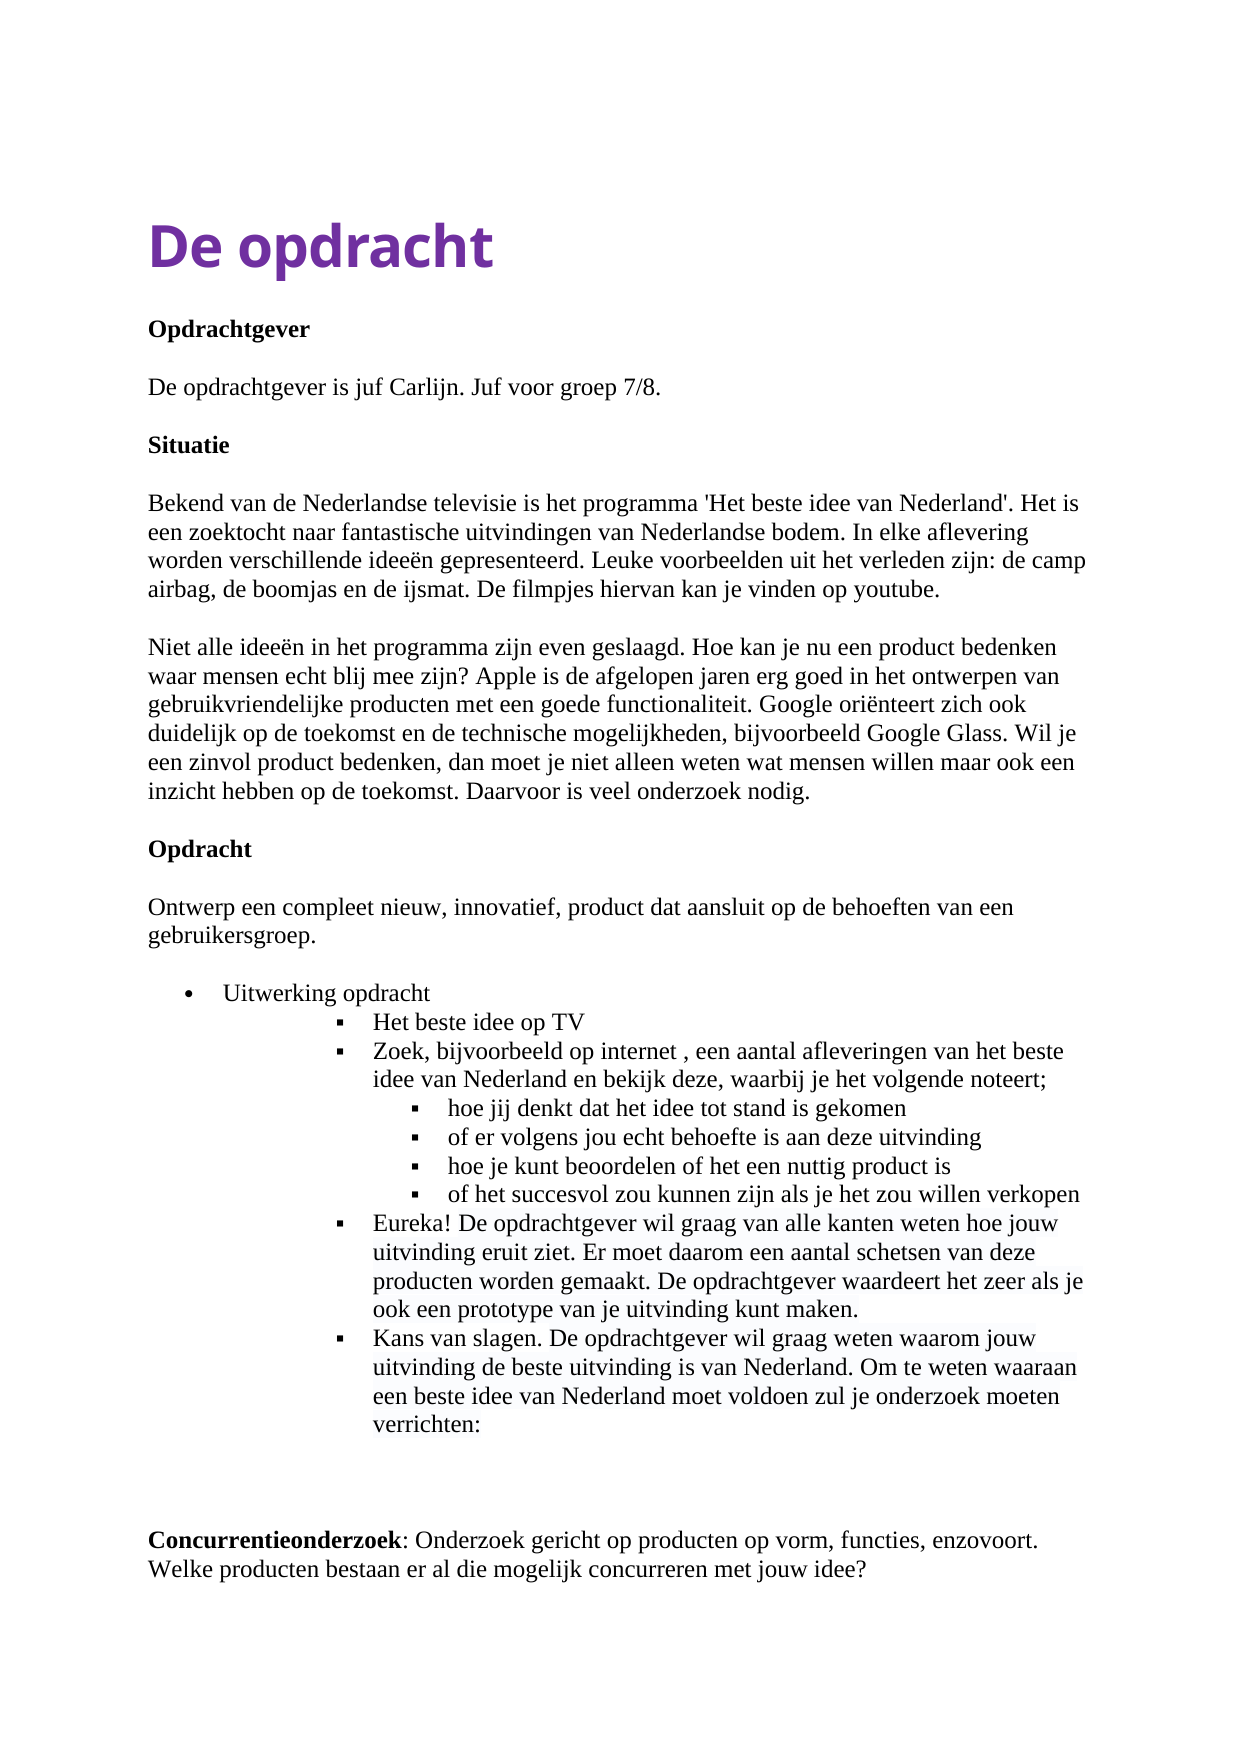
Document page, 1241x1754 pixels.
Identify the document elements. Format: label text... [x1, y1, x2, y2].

title De opdracht [148, 206, 1093, 285]
text Ontwerp een compleet nieuw, innovatief, product dat aansluit op de behoeften van een gebruikersgroep. [148, 892, 1093, 949]
text Concurrentieonderzoek: Onderzoek gericht op producten op vorm, functies, enzovoort. Welke producten bestaan er al die mogelijk concurreren met jouw idee? [148, 1525, 1093, 1583]
list hoe jij denkt dat het idee tot stand is gekomen [410, 1093, 1093, 1122]
list Zoek, bijvoorbeeld op internet , een aantal afleveringen van het beste idee van Nederland en bekijk deze, waarbij je het volgende noteert; [335, 1036, 1093, 1093]
text Niet alle ideeën in het programma zijn even geslaagd. Hoe kan je nu een product bedenken waar mensen echt blij mee zijn? Apple is de afgelopen jaren erg goed in het ontwerpen van gebruikvriendelijke producten met een goede functionaliteit. Google oriënteert zich ook duidelijk op de toekomst en de technische mogelijkheden, bijvoorbeeld Google Glass. Wil je een zinvol product bedenken, dan moet je niet alleen weten wat mensen willen maar ook een inzicht hebben op de toekomst. Daarvoor is veel onderzoek nodig. [148, 632, 1093, 804]
text Opdrachtgever [148, 314, 1093, 343]
text De opdrachtgever is juf Carlijn. Juf voor groep 7/8. [148, 372, 1093, 401]
text Opdracht [148, 834, 1093, 862]
list Eureka! De opdrachtgever wil graag van alle kanten weten hoe jouw uitvinding eruit ziet. Er moet daarom een aantal schetsen van deze producten worden gemaakt. De opdrachtgever waardeert het zeer als je ook een prototype van je uitvinding kunt maken. [335, 1208, 1093, 1323]
text Bekend van de Nederlandse televisie is het programma 'Het beste idee van Nederland'. Het is een zoektocht naar fantastische uitvindingen van Nederlandse bodem. In elke aflevering worden verschillende ideeën gepresenteerd. Leuke voorbeelden uit het verleden zijn: de camp airbag, de boomjas en de ijsmat. De filmpjes hiervan kan je vinden op youtube. [148, 488, 1093, 603]
list Kans van slagen. De opdrachtgever wil graag weten waarom jouw uitvinding de beste uitvinding is van Nederland. Om te weten waaraan een beste idee van Nederland moet voldoen zul je onderzoek moeten verrichten: [335, 1323, 1093, 1438]
list hoe je kunt beoordelen of het een nuttig product is [410, 1151, 1093, 1179]
list Het beste idee op TV [335, 1007, 1093, 1036]
text Situatie [148, 430, 1093, 459]
list of er volgens jou echt behoefte is aan deze uitvinding [410, 1122, 1093, 1151]
list of het succesvol zou kunnen zijn als je het zou willen verkopen [410, 1179, 1093, 1208]
list Uitwerking opdracht [185, 978, 1093, 1007]
